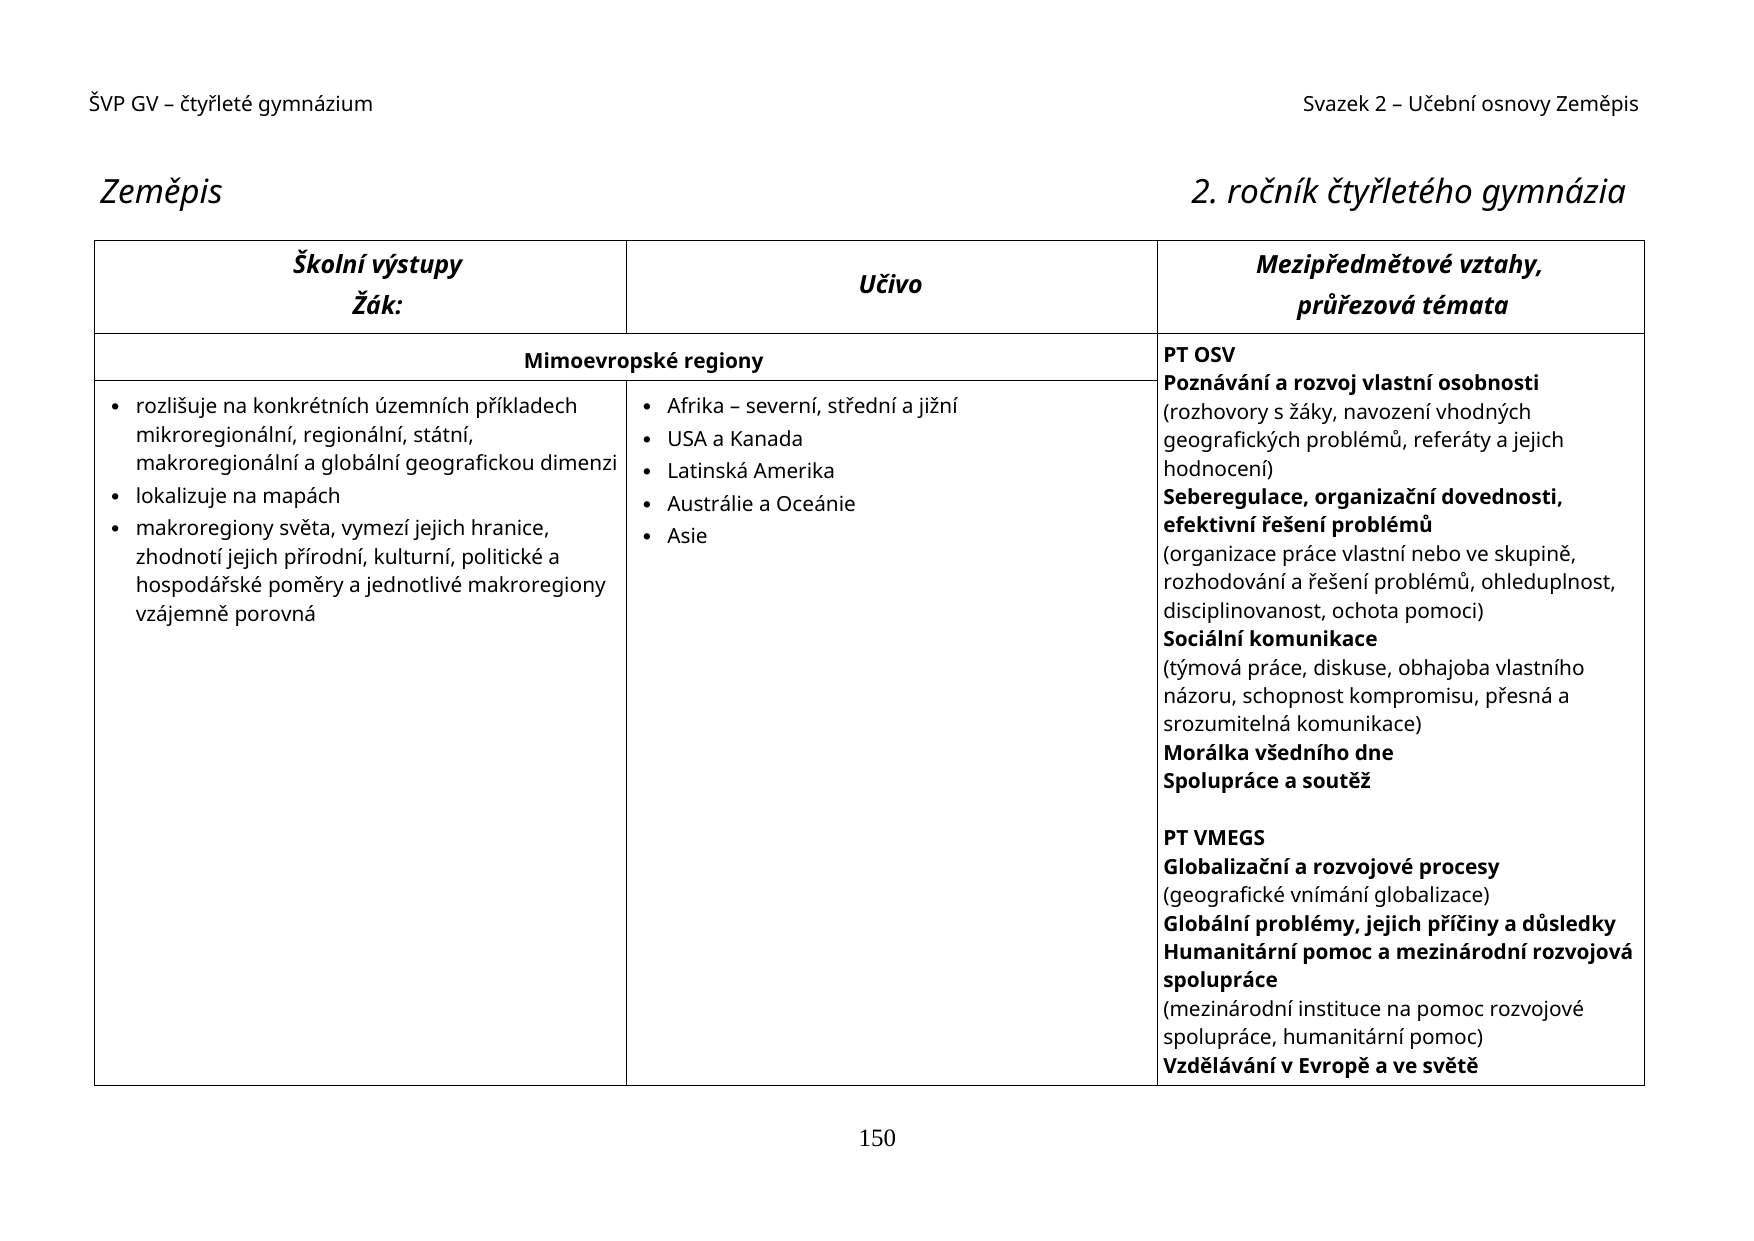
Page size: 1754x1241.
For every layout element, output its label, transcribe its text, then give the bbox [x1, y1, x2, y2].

table_cell PT OSV Poznávání a rozvoj vlastní osobnosti (rozhovory s žáky, navození vhodných geografických problémů, referáty a jejich hodnocení) Seberegulace, organizační dovednosti, efektivní řešení problémů (organizace práce vlastní nebo ve skupině, rozhodování a řešení problémů, ohleduplnost, disciplinovanost, ochota pomoci) Sociální komunikace (týmová práce, diskuse, obhajoba vlastního názoru, schopnost kompromisu, přesná a srozumitelná komunikace) Morálka všedního dne Spolupráce a soutěž PT VMEGS Globalizační a rozvojové procesy (geografické vnímání globalizace) Globální problémy, jejich příčiny a důsledky Humanitární pomoc a mezinárodní rozvojová spolupráce (mezinárodní instituce na pomoc rozvojové spolupráce, humanitární pomoc) Vzdělávání v Evropě a ve světě (evropský integrační proces, evropské kulturní kořeny) [1158, 334, 1644, 1085]
table_cell Mezipředmětové vztahy, průřezová témata [1158, 241, 1644, 333]
table_cell Školní výstupy Žák: [95, 241, 626, 333]
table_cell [627, 381, 1157, 1085]
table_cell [95, 381, 626, 1085]
table_cell Učivo [627, 241, 1157, 333]
table_header Zeměpis 2. ročník čtyřletého gymnázia [94, 150, 1645, 240]
table_cell Mimoevropské regiony [95, 334, 1157, 380]
